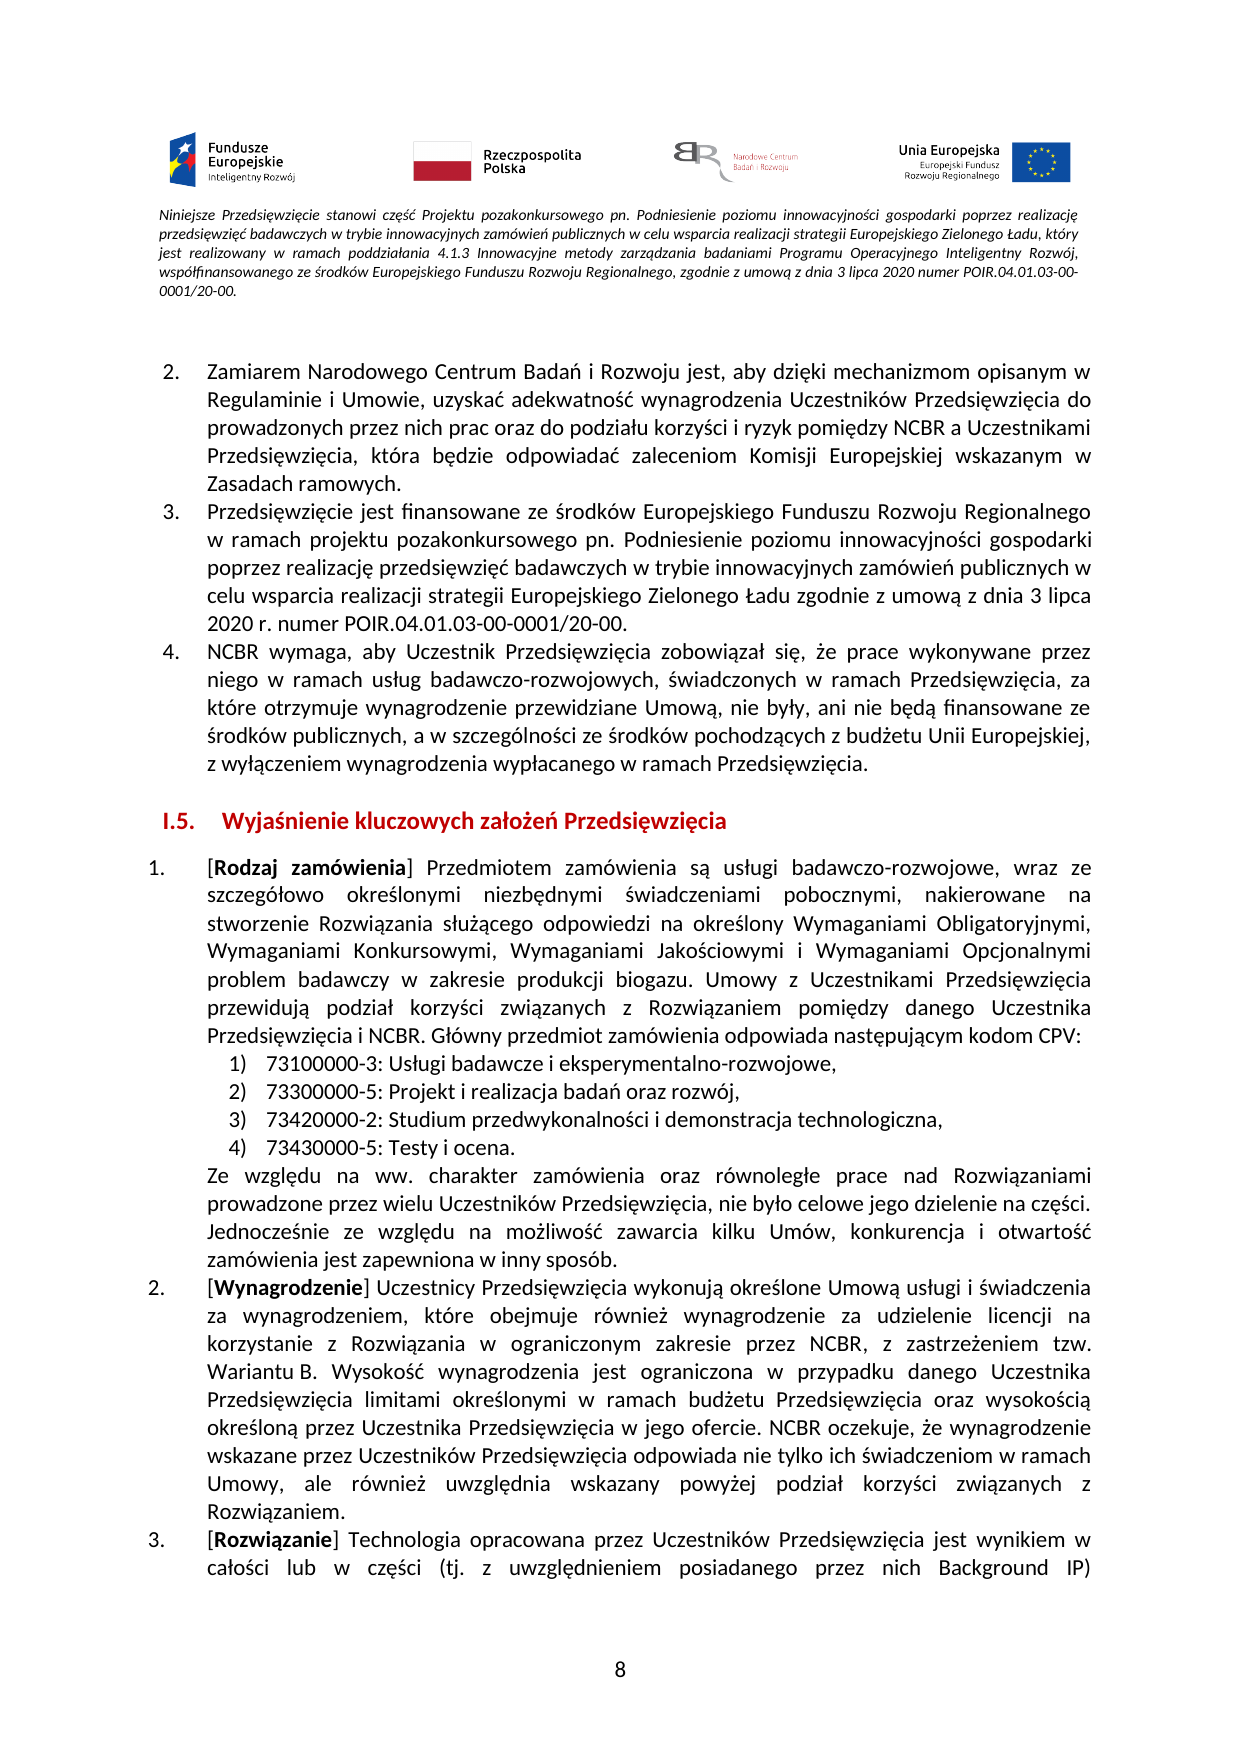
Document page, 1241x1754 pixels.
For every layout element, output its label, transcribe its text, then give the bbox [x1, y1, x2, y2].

list Zamiarem Narodowego Centrum Badań i Rozwoju jest, aby dzięki mechanizmom opisanym w Regulaminie i Umowie, uzyskać adekwatność wynagrodzenia Uczestników Przedsięwzięcia do prowadzonych przez nich prac oraz do podziału korzyści i ryzyk pomiędzy NCBR a Uczestnikami Przedsięwzięcia, która będzie odpowiadać zaleceniom Komisji Europejskiej wskazanym w Zasadach ramowych. [162, 357, 1092, 497]
picture [169, 132, 1071, 187]
list 73300000-5: Projekt i realizacja badań oraz rozwój, [228, 1077, 1092, 1105]
list 73430000-5: Testy i ocena. [228, 1133, 1092, 1161]
list Przedsięwzięcie jest finansowane ze środków Europejskiego Funduszu Rozwoju Regionalnego w ramach projektu pozakonkursowego pn. Podniesienie poziomu innowacyjności gospodarki poprzez realizację przedsięwzięć badawczych w trybie innowacyjnych zamówień publicznych w celu wsparcia realizacji strategii Europejskiego Zielonego Ładu zgodnie z umową z dnia 3 lipca 2020 r. numer POIR.04.01.03-00-0001/20-00. [162, 497, 1092, 637]
list [Rodzaj zamówienia] Przedmiotem zamówienia są usługi badawczo-rozwojowe, wraz ze szczegółowo określonymi niezbędnymi świadczeniami pobocznymi, nakierowane na stworzenie Rozwiązania służącego odpowiedzi na określony Wymaganiami Obligatoryjnymi, Wymaganiami Konkursowymi, Wymaganiami Jakościowymi i Wymaganiami Opcjonalnymi problem badawczy w zakresie produkcji biogazu. Umowy z Uczestnikami Przedsięwzięcia przewidują podział korzyści związanych z Rozwiązaniem pomiędzy danego Uczestnika Przedsięwzięcia i NCBR. Główny przedmiot zamówienia odpowiada następującym kodom CPV: [148, 853, 1092, 1049]
list NCBR wymaga, aby Uczestnik Przedsięwzięcia zobowiązał się, że prace wykonywane przez niego w ramach usług badawczo-rozwojowych, świadczonych w ramach Przedsięwzięcia, za które otrzymuje wynagrodzenie przewidziane Umową, nie były, ani nie będą finansowane ze środków publicznych, a w szczególności ze środków pochodzących z budżetu Unii Europejskiej, z wyłączeniem wynagrodzenia wypłacanego w ramach Przedsięwzięcia. [162, 637, 1092, 777]
list 73420000-2: Studium przedwykonalności i demonstracja technologiczna, [228, 1105, 1092, 1133]
list 73100000-3: Usługi badawcze i eksperymentalno-rozwojowe, [228, 1049, 1092, 1077]
list [Wynagrodzenie] Uczestnicy Przedsięwzięcia wykonują określone Umową usługi i świadczenia za wynagrodzeniem, które obejmuje również wynagrodzenie za udzielenie licencji na korzystanie z Rozwiązania w ograniczonym zakresie przez NCBR, z zastrzeżeniem tzw. Wariantu B. Wysokość wynagrodzenia jest ograniczona w przypadku danego Uczestnika Przedsięwzięcia limitami określonymi w ramach budżetu Przedsięwzięcia oraz wysokością określoną przez Uczestnika Przedsięwzięcia w jego ofercie. NCBR oczekuje, że wynagrodzenie wskazane przez Uczestników Przedsięwzięcia odpowiada nie tylko ich świadczeniom w ramach Umowy, ale również uwzględnia wskazany powyżej podział korzyści związanych z Rozwiązaniem. [148, 1273, 1092, 1525]
subtitle Wyjaśnienie kluczowych założeń Przedsięwzięcia [162, 805, 1092, 836]
text Ze względu na ww. charakter zamówienia oraz równoległe prace nad Rozwiązaniami prowadzone przez wielu Uczestników Przedsięwzięcia, nie było celowe jego dzielenie na części. Jednocześnie ze względu na możliwość zawarcia kilku Umów, konkurencja i otwartość zamówienia jest zapewniona w inny sposób. [207, 1161, 1092, 1273]
